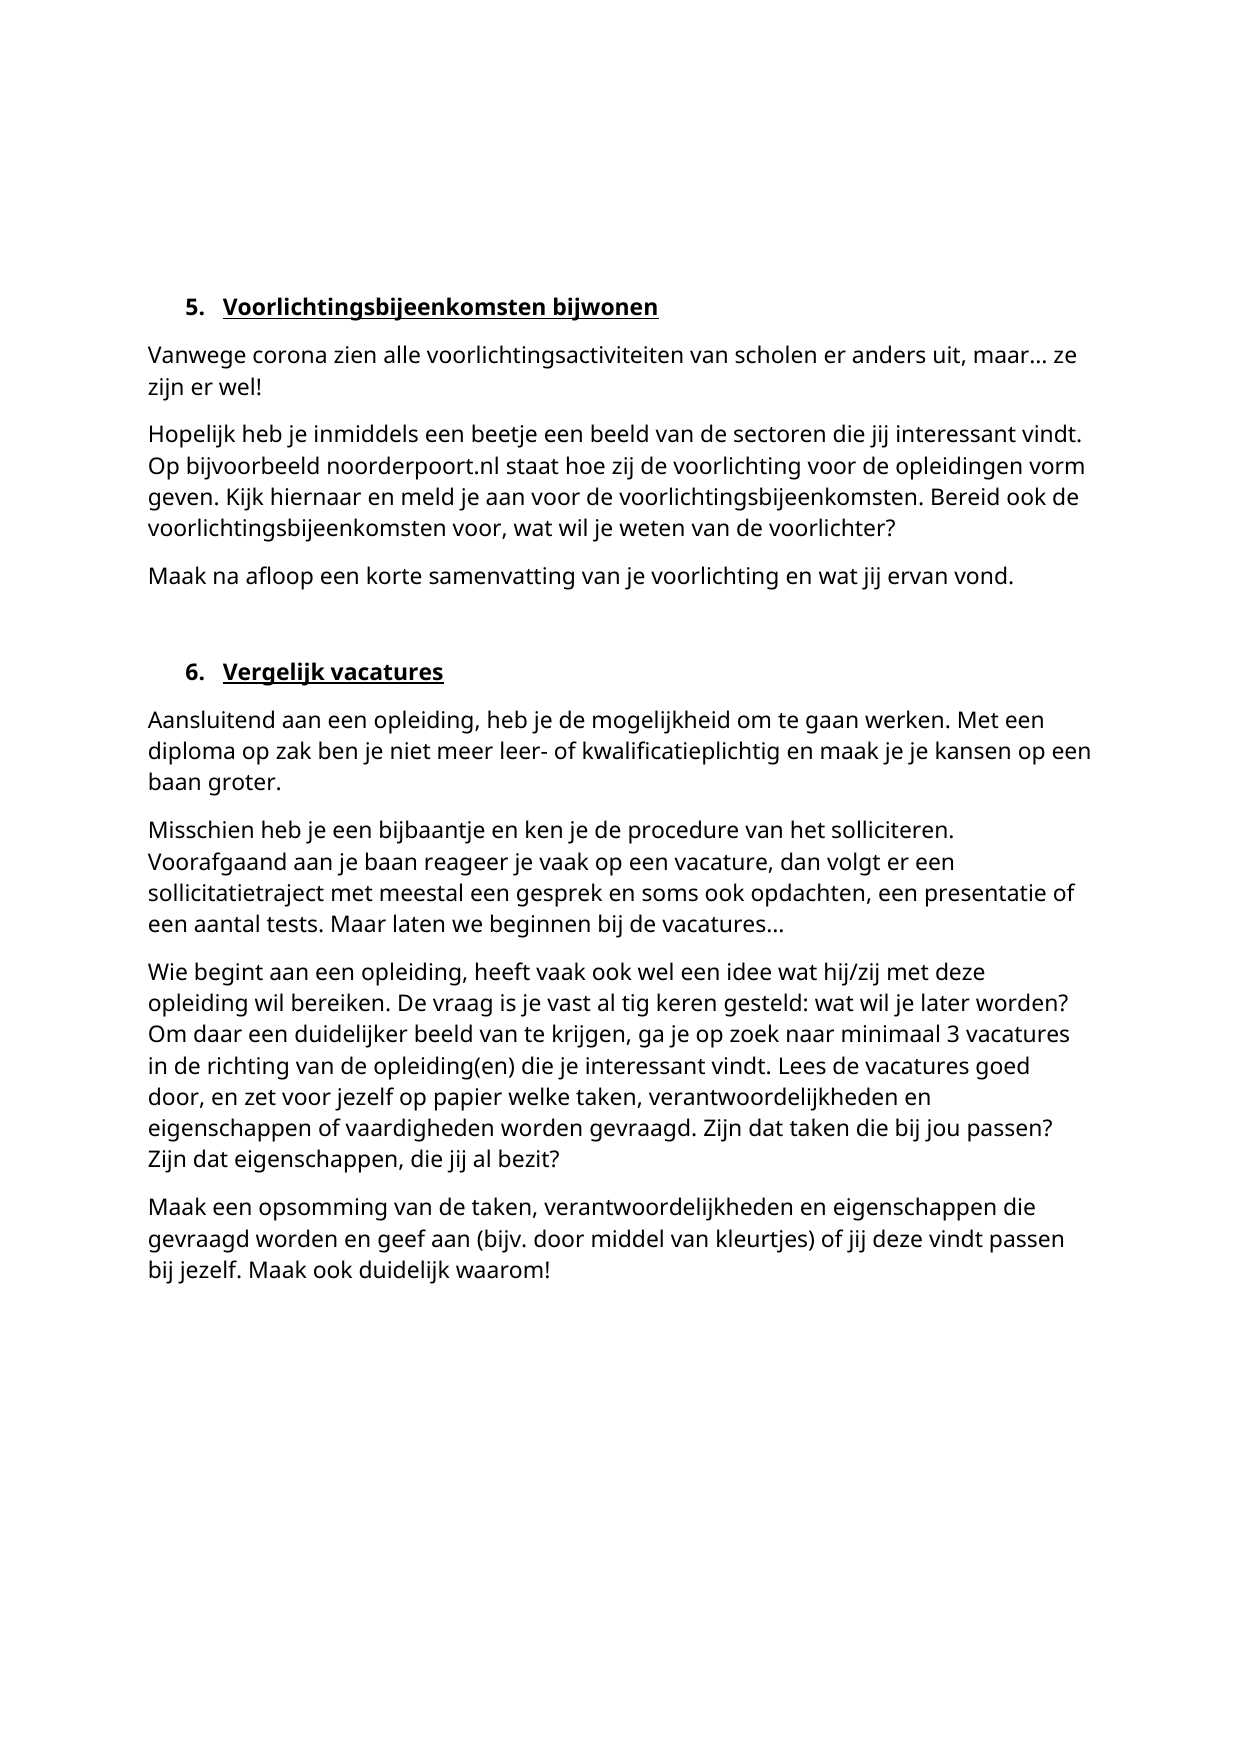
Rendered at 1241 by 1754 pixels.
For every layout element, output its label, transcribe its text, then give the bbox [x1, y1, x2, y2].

text Aansluitend aan een opleiding, heb je de mogelijkheid om te gaan werken. Met een diploma op zak ben je niet meer leer- of kwalificatieplichtig en maak je je kansen op een baan groter. [148, 704, 1093, 798]
text Misschien heb je een bijbaantje en ken je de procedure van het solliciteren. Voorafgaand aan je baan reageer je vaak op een vacature, dan volgt er een sollicitatietraject met meestal een gesprek en soms ook opdachten, een presentatie of een aantal tests. Maar laten we beginnen bij de vacatures… [148, 814, 1093, 939]
list Voorlichtingsbijeenkomsten bijwonen [185, 291, 1093, 323]
list Vergelijk vacatures [185, 656, 1093, 687]
text Hopelijk heb je inmiddels een beetje een beeld van de sectoren die jij interessant vindt. Op bijvoorbeeld noorderpoort.nl staat hoe zij de voorlichting voor de opleidingen vorm geven. Kijk hiernaar en meld je aan voor de voorlichtingsbijeenkomsten. Bereid ook de voorlichtingsbijeenkomsten voor, wat wil je weten van de voorlichter? [148, 418, 1093, 543]
text Vanwege corona zien alle voorlichtingsactiviteiten van scholen er anders uit, maar… ze zijn er wel! [148, 339, 1093, 402]
text Maak na afloop een korte samenvatting van je voorlichting en wat jij ervan vond. [148, 560, 1093, 591]
text Maak een opsomming van de taken, verantwoordelijkheden en eigenschappen die gevraagd worden en geef aan (bijv. door middel van kleurtjes) of jij deze vindt passen bij jezelf. Maak ook duidelijk waarom! [148, 1191, 1093, 1285]
text Wie begint aan een opleiding, heeft vaak ook wel een idee wat hij/zij met deze opleiding wil bereiken. De vraag is je vast al tig keren gesteld: wat wil je later worden? Om daar een duidelijker beeld van te krijgen, ga je op zoek naar minimaal 3 vacatures in de richting van de opleiding(en) die je interessant vindt. Lees de vacatures goed door, en zet voor jezelf op papier welke taken, verantwoordelijkheden en eigenschappen of vaardigheden worden gevraagd. Zijn dat taken die bij jou passen? Zijn dat eigenschappen, die jij al bezit? [148, 956, 1093, 1175]
